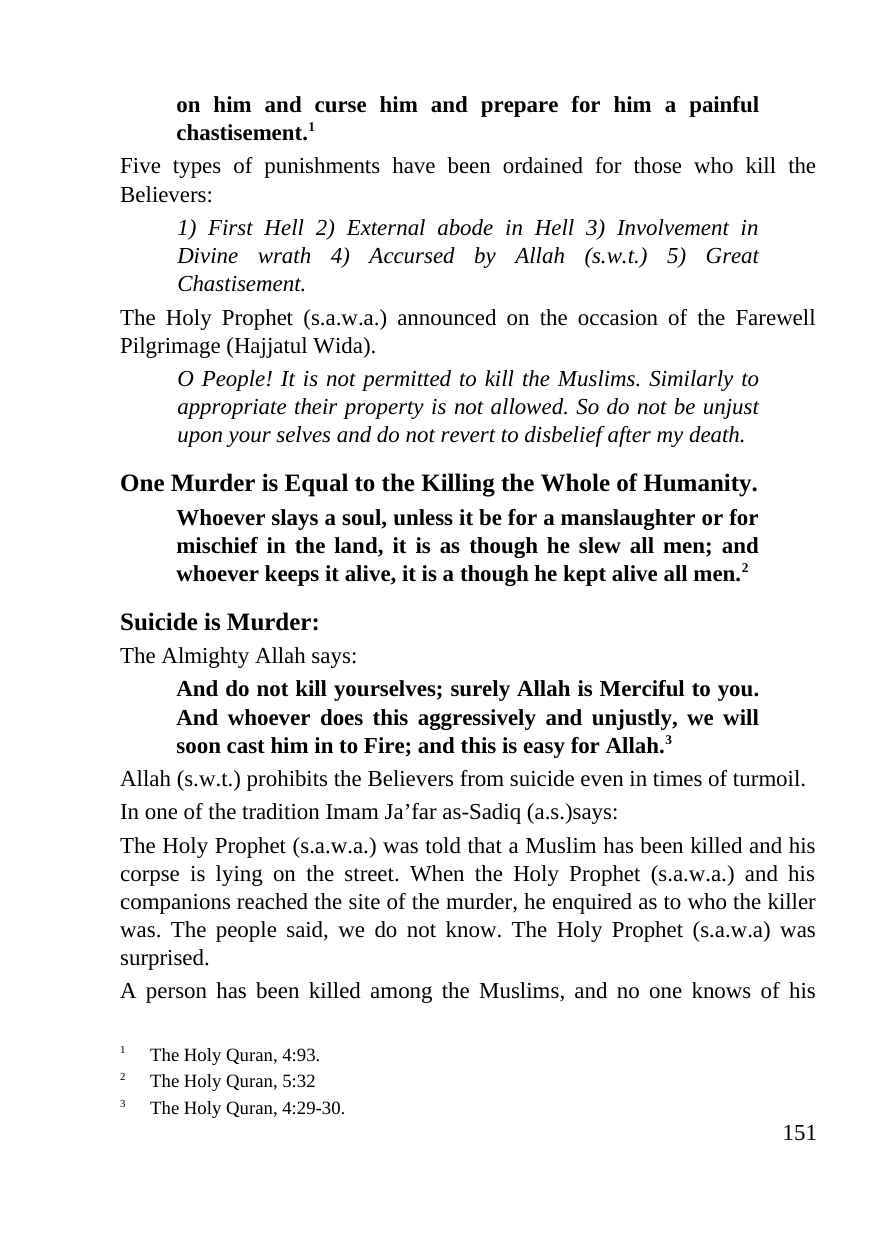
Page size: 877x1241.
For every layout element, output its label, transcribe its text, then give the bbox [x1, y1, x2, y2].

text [176, 90, 760, 146]
text The Holy Prophet (s.a.w.a.) was told that a Muslim has been killed and his corpse is lying on the street. When the Holy Prophet (s.a.w.a.) and his companions reached the site of the murder, he enquired as to who the killer was. The people said, we do not know. The Holy Prophet (s.a.w.a) was surprised. [120, 831, 817, 971]
text Whoever slays a soul, unless it be for a manslaughter or for mischief in the land, it is as though he slew all men; and whoever keeps it alive, it is a though he kept alive all men. [176, 502, 760, 587]
subtitle Suicide is Murder: [120, 608, 817, 636]
text O People! It is not permitted to kill the Muslims. Similarly to appropriate their property is not allowed. So do not be unjust upon your selves and do not revert to disbelief after my death. [177, 364, 760, 448]
text Allah (s.w.t.) prohibits the Believers from suicide even in times of turmoil. [120, 764, 817, 792]
text 1) First Hell 2) External abode in Hell 3) Involvement in Divine wrath 4) Accursed by Allah (s.w.t.) 5) Great Chastisement. [177, 213, 760, 297]
subtitle One Murder is Equal to the Killing the Whole of Humanity. [120, 469, 817, 497]
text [120, 976, 817, 1004]
text The Almighty Allah says: [120, 641, 817, 669]
text In one of the tradition Imam Ja’far as-Sadiq (a.s.)says: [120, 797, 817, 825]
text Five types of punishments have been ordained for those who kill the Believers: [120, 151, 817, 208]
text And do not kill yourselves; surely Allah is Merciful to you. And whoever does this aggressively and unjustly, we will soon cast him in to Fire; and this is easy for Allah. [176, 674, 760, 759]
text The Holy Prophet (s.a.w.a.) announced on the occasion of the Farewell Pilgrimage (Hajjatul Wida). [120, 302, 817, 359]
